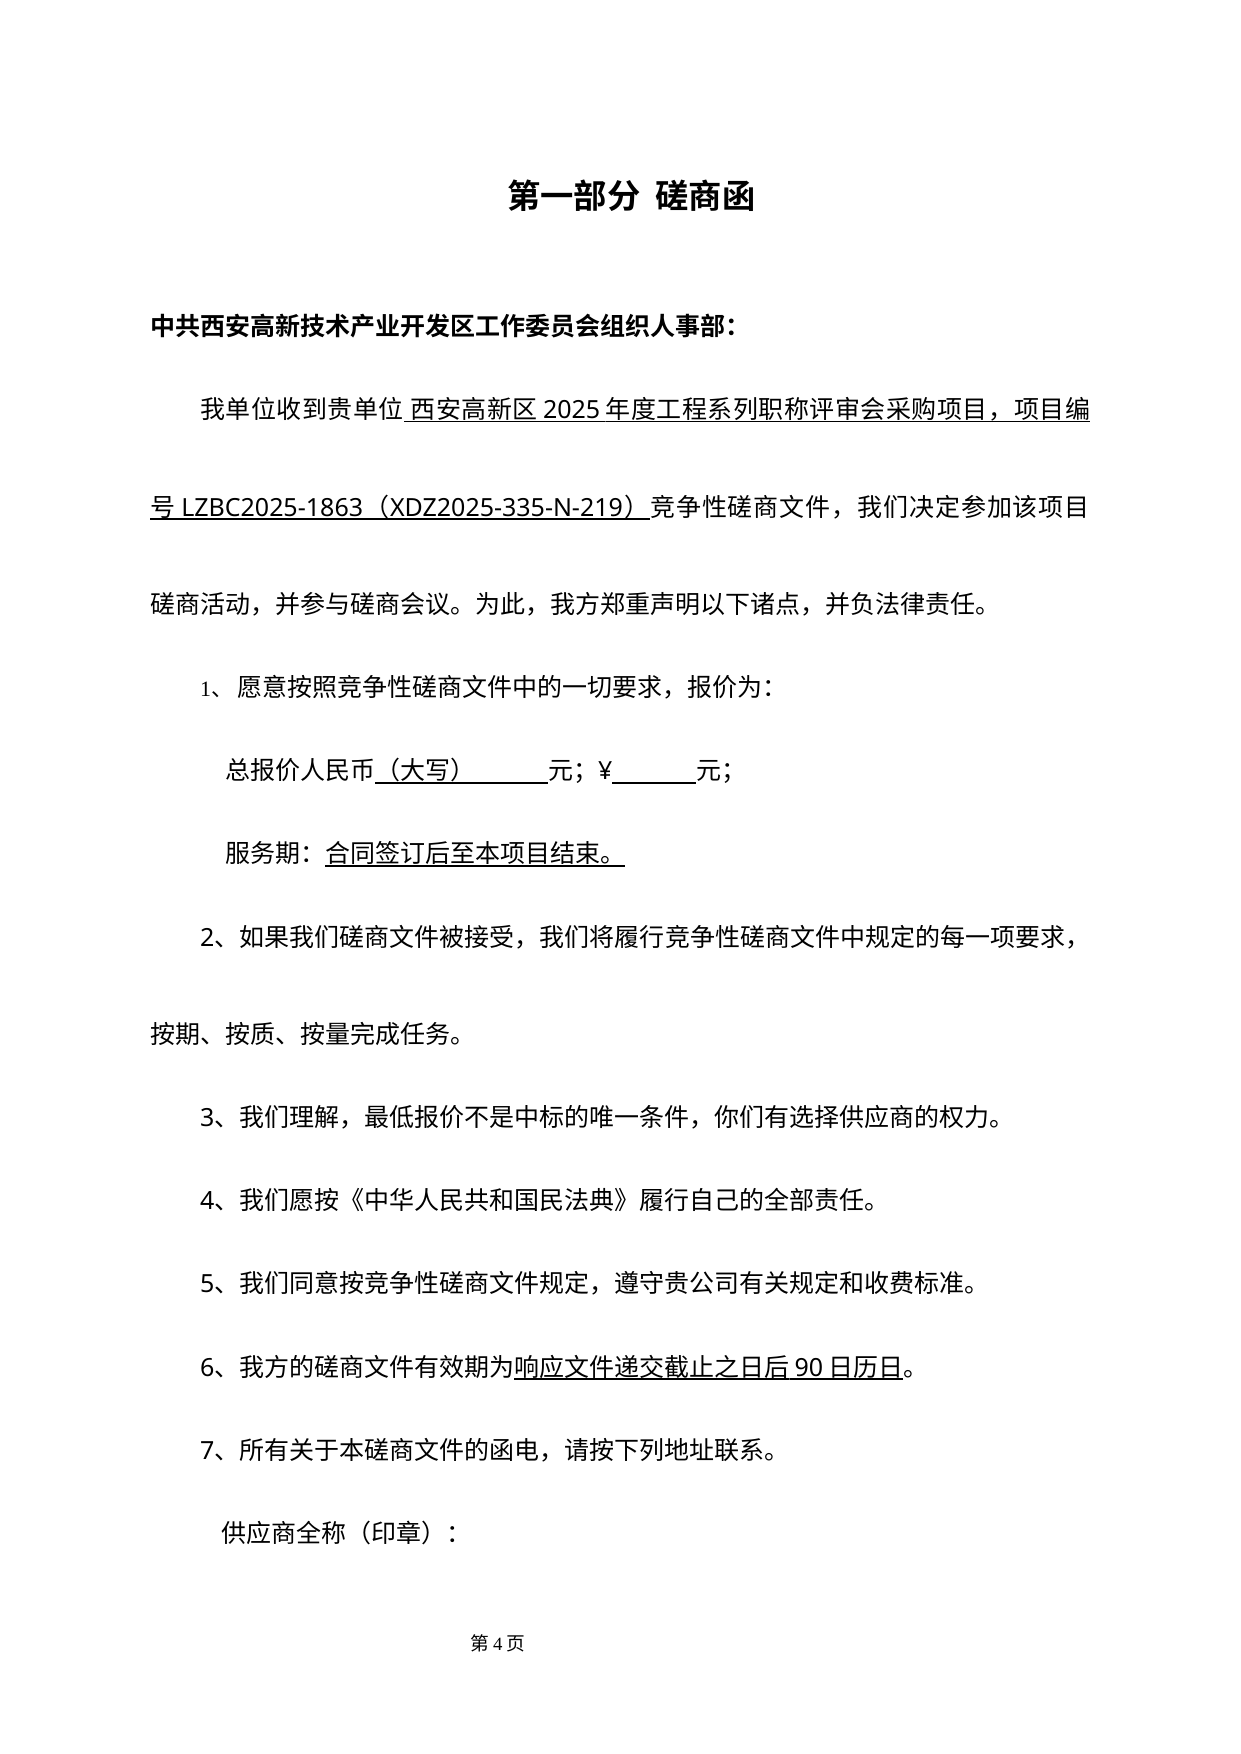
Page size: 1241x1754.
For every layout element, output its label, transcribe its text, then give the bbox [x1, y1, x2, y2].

text 7、所有关于本磋商文件的函电，请按下列地址联系。 [150, 1416, 1090, 1481]
text 总报价人民币（大写） 元；¥ 元； [150, 736, 1090, 801]
text 第一部分 磋商函 [150, 162, 1090, 227]
text 2、如果我们磋商文件被接受，我们将履行竞争性磋商文件中规定的每一项要求，按期、按质、按量完成任务。 [150, 903, 1090, 1065]
text 3、我们理解，最低报价不是中标的唯一条件，你们有选择供应商的权力。 [150, 1083, 1090, 1148]
text 4、我们愿按《中华人民共和国民法典》履行自己的全部责任。 [150, 1166, 1090, 1231]
text 中共西安高新技术产业开发区工作委员会组织人事部： [150, 292, 1090, 357]
list 愿意按照竞争性磋商文件中的一切要求，报价为： [200, 653, 1090, 718]
text 供应商全称（印章）： [150, 1499, 1090, 1564]
text 我单位收到贵单位 西安高新区2025年度工程系列职称评审会采购项目，项目编号LZBC2025-1863（XDZ2025-335-N-219）竞争性磋商文件，我们决定参加该项目磋商活动，并参与磋商会议。为此，我方郑重声明以下诸点，并负法律责任。 [150, 375, 1090, 635]
text 服务期：合同签订后至本项目结束。 [150, 819, 1090, 884]
text 6、我方的磋商文件有效期为响应文件递交截止之日后90日历日。 [150, 1333, 1090, 1398]
text 5、我们同意按竞争性磋商文件规定，遵守贵公司有关规定和收费标准。 [150, 1249, 1090, 1314]
